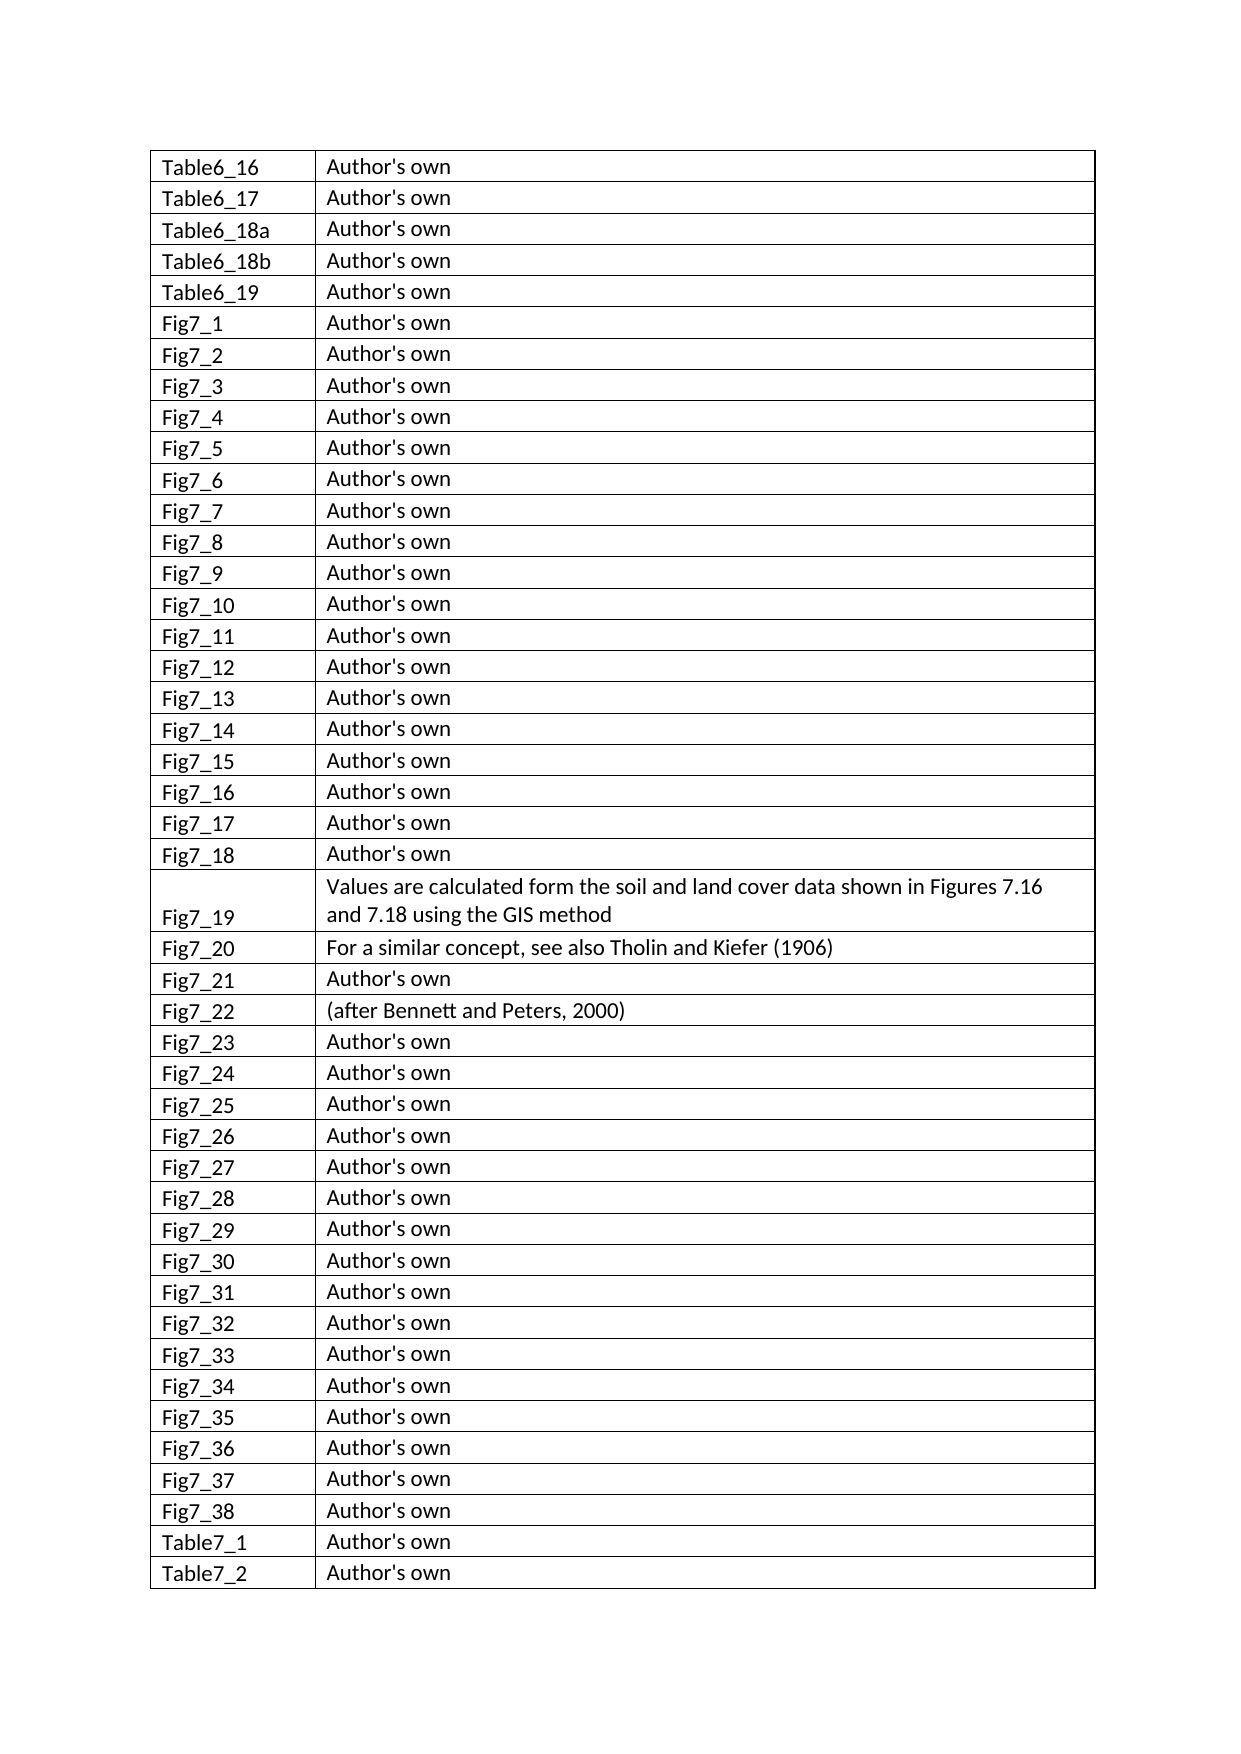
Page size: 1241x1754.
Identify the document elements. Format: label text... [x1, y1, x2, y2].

table_cell Fig7_30 [151, 1245, 315, 1275]
table_cell Author's own [316, 1120, 1094, 1150]
table_cell Author's own [316, 1182, 1094, 1212]
table_cell Fig7_37 [151, 1464, 315, 1494]
table_cell Table7_2 [151, 1557, 315, 1587]
table_cell Author's own [316, 401, 1094, 431]
table_cell Author's own [316, 557, 1094, 587]
table_cell Fig7_8 [151, 526, 315, 556]
table_cell Author's own [316, 807, 1094, 837]
table_cell Author's own [316, 151, 1094, 181]
table_cell Table7_1 [151, 1526, 315, 1556]
table_cell (after Bennett and Peters, 2000) [316, 995, 1094, 1025]
table_cell Author's own [316, 276, 1094, 306]
table_cell Author's own [316, 495, 1094, 525]
table_cell Fig7_33 [151, 1339, 315, 1369]
table_cell Fig7_22 [151, 995, 315, 1025]
table_cell Fig7_24 [151, 1057, 315, 1087]
table_cell Author's own [316, 1026, 1094, 1056]
table_cell Table6_19 [151, 276, 315, 306]
table_cell Fig7_28 [151, 1182, 315, 1212]
table_cell Author's own [316, 1307, 1094, 1337]
table_cell Author's own [316, 1401, 1094, 1431]
table_cell Fig7_3 [151, 370, 315, 400]
table_cell Fig7_21 [151, 964, 315, 994]
table_cell Author's own [316, 839, 1094, 869]
table_cell Author's own [316, 1057, 1094, 1087]
table_cell Author's own [316, 1526, 1094, 1556]
table_cell For a similar concept, see also Tholin and Kiefer (1906) [316, 932, 1094, 962]
table_cell Fig7_7 [151, 495, 315, 525]
table_cell Fig7_17 [151, 807, 315, 837]
table_cell Fig7_11 [151, 620, 315, 650]
table_cell Fig7_16 [151, 776, 315, 806]
table_cell Author's own [316, 526, 1094, 556]
table_cell Table6_18b [151, 245, 315, 275]
table_cell Author's own [316, 1214, 1094, 1244]
table_cell Fig7_12 [151, 651, 315, 681]
table_cell Fig7_1 [151, 307, 315, 337]
table_cell Author's own [316, 589, 1094, 619]
table_cell Author's own [316, 1151, 1094, 1181]
table_cell Values are calculated form the soil and land cover data shown in Figures 7.16 and 7.18 using the GIS method [316, 870, 1094, 931]
table_cell Author's own [316, 1370, 1094, 1400]
table_cell Fig7_9 [151, 557, 315, 587]
table_cell Author's own [316, 464, 1094, 494]
table_cell Author's own [316, 1089, 1094, 1119]
table_cell Fig7_26 [151, 1120, 315, 1150]
table_cell Fig7_2 [151, 339, 315, 369]
table_cell Table6_18a [151, 214, 315, 244]
table_cell Author's own [316, 1276, 1094, 1306]
table_cell Author's own [316, 432, 1094, 462]
table_cell Author's own [316, 776, 1094, 806]
table_cell Fig7_6 [151, 464, 315, 494]
table_cell Fig7_5 [151, 432, 315, 462]
table_cell Fig7_38 [151, 1495, 315, 1525]
table_cell Author's own [316, 682, 1094, 712]
table_cell Author's own [316, 620, 1094, 650]
table_cell Author's own [316, 1339, 1094, 1369]
table_cell Fig7_15 [151, 745, 315, 775]
table_cell Author's own [316, 214, 1094, 244]
table_cell Fig7_14 [151, 714, 315, 744]
table_cell Table6_16 [151, 151, 315, 181]
table_cell Author's own [316, 714, 1094, 744]
table_cell Fig7_4 [151, 401, 315, 431]
table_cell Author's own [316, 651, 1094, 681]
table_cell Fig7_20 [151, 932, 315, 962]
table_cell Fig7_19 [151, 870, 315, 931]
table_cell Author's own [316, 1495, 1094, 1525]
table_cell Author's own [316, 1432, 1094, 1462]
table_cell Fig7_31 [151, 1276, 315, 1306]
table_cell Fig7_27 [151, 1151, 315, 1181]
table_cell Fig7_34 [151, 1370, 315, 1400]
table_cell Author's own [316, 339, 1094, 369]
table_cell Author's own [316, 307, 1094, 337]
table_cell Author's own [316, 1245, 1094, 1275]
table_cell Table6_17 [151, 182, 315, 212]
table_cell Fig7_32 [151, 1307, 315, 1337]
table_cell Fig7_13 [151, 682, 315, 712]
table_cell Fig7_18 [151, 839, 315, 869]
table_cell Fig7_29 [151, 1214, 315, 1244]
table_cell Author's own [316, 1557, 1094, 1587]
table_cell Author's own [316, 182, 1094, 212]
table_cell Fig7_36 [151, 1432, 315, 1462]
table_cell Fig7_35 [151, 1401, 315, 1431]
table_cell Author's own [316, 964, 1094, 994]
table_cell Fig7_23 [151, 1026, 315, 1056]
table_cell Author's own [316, 245, 1094, 275]
table_cell Author's own [316, 1464, 1094, 1494]
table_cell Fig7_10 [151, 589, 315, 619]
table_cell Fig7_25 [151, 1089, 315, 1119]
table_cell Author's own [316, 370, 1094, 400]
table_cell Author's own [316, 745, 1094, 775]
